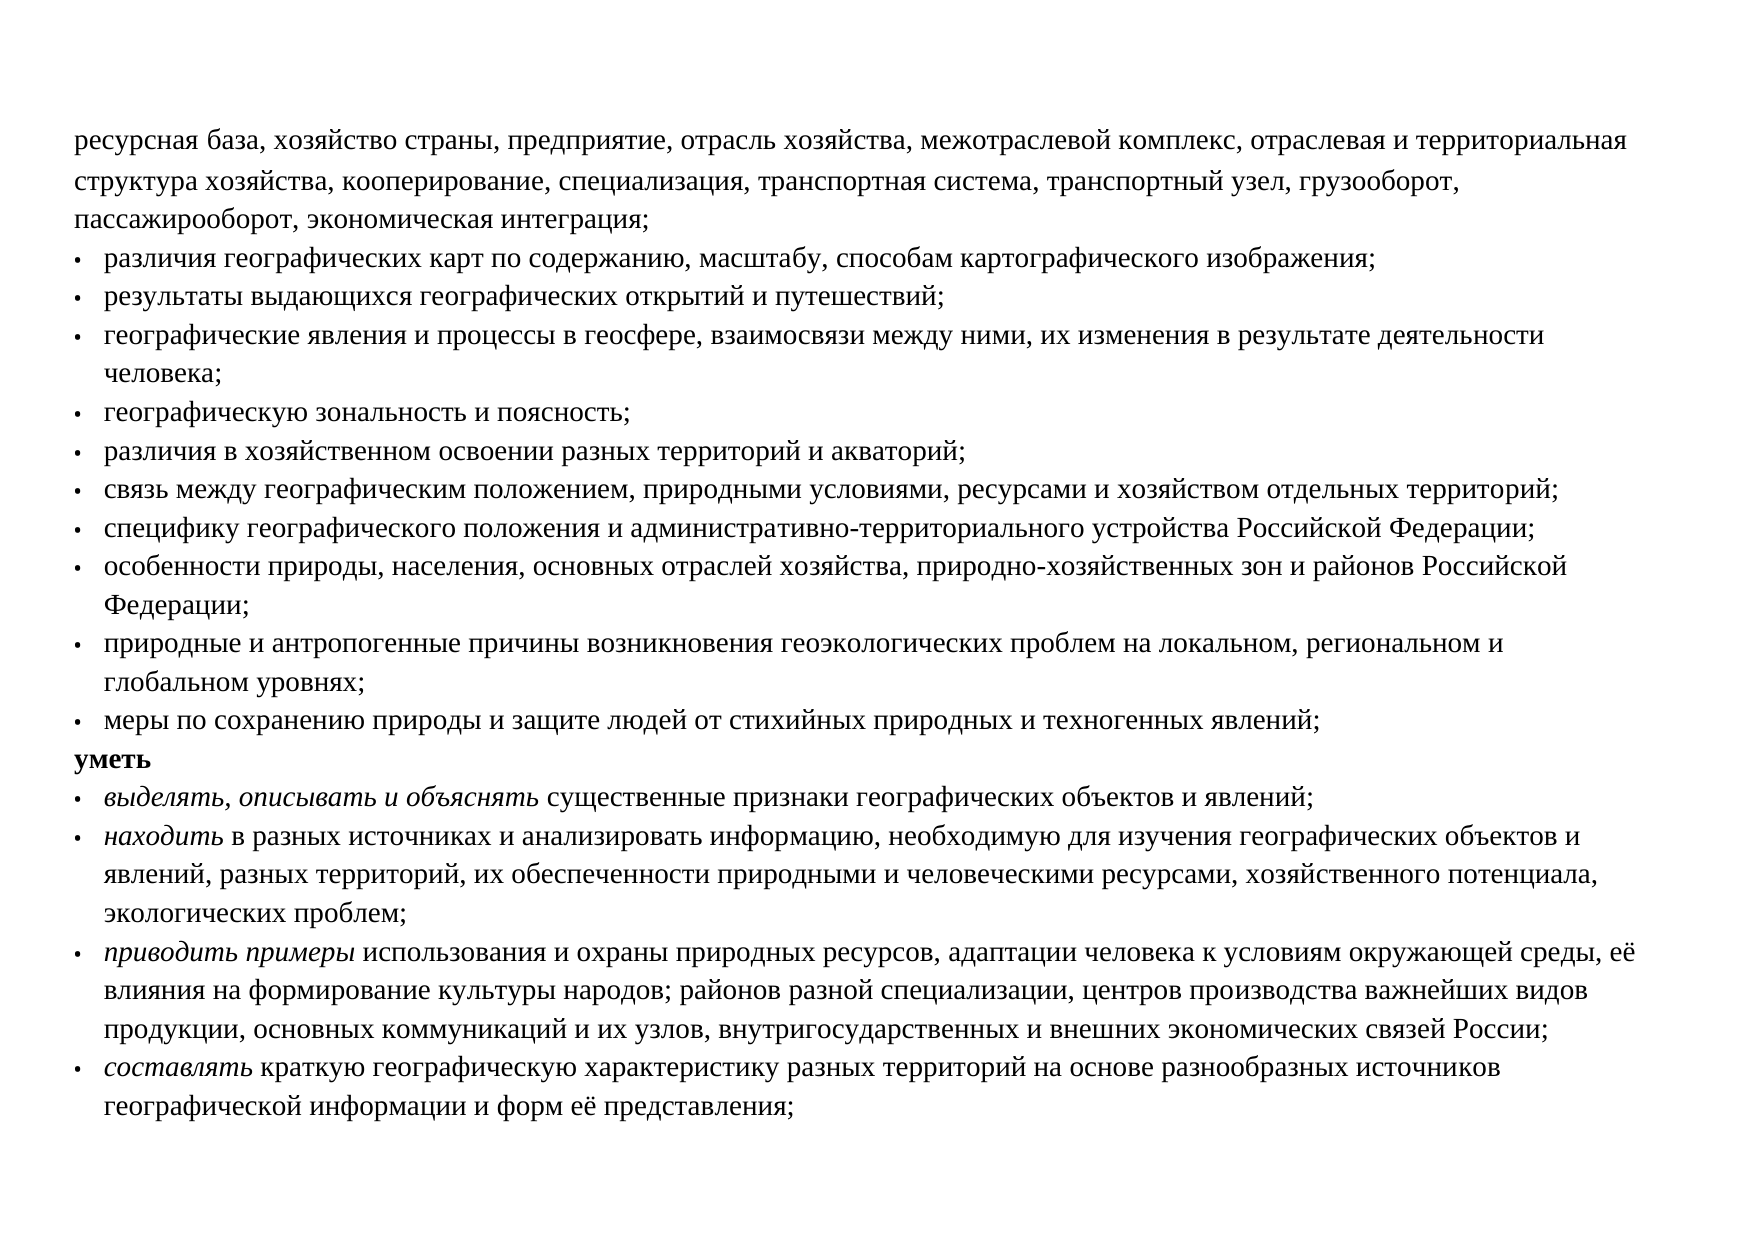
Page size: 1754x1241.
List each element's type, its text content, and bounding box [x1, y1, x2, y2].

list природные и антропогенные причины возникновения геоэкологических проблем на локальном, региональном и глобальном уровнях; [74, 625, 1651, 697]
list географические явления и процессы в геосфере, взаимосвязи между ними, их изменения в результате деятельности человека; [74, 317, 1651, 389]
list особенности природы, населения, основных отраслей хозяйства, природно-хозяйственных зон и районов Российской Федерации; [74, 548, 1651, 620]
list связь между географическим положением, природными условиями, ресурсами и хозяйством отдельных территорий; [74, 471, 1651, 505]
list результаты выдающихся географических открытий и путешествий; [74, 278, 1651, 312]
list составлять краткую географическую характеристику разных территорий на основе разнообразных источников географической информации и форм её представления; [74, 1049, 1651, 1121]
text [74, 118, 1651, 235]
list выделять, описывать и объяснять существенные признаки географических объектов и явлений; [74, 779, 1651, 813]
list различия географических карт по содержанию, масштабу, способам картографического изображения; [74, 240, 1651, 273]
list находить в разных источниках и анализировать информацию, необходимую для изучения географических объектов и явлений, разных территорий, их обеспеченности природными и человеческими ресурсами, хозяйственного потенциала, экологических проблем; [74, 818, 1651, 929]
list географическую зональность и поясность; [74, 394, 1651, 428]
list специфику географического положения и административно-территориального устройства Российской Федерации; [74, 510, 1651, 543]
list меры по сохранению природы и защите людей от стихийных природных и техногенных явлений; [74, 702, 1651, 736]
list приводить примеры использования и охраны природных ресурсов, адаптации человека к условиям окружающей среды, её влияния на формирование культуры народов; районов разной специализации, центров производства важнейших видов продукции, основных коммуникаций и их узлов, внутригосударственных и внешних экономических связей России; [74, 934, 1651, 1044]
text уметь [74, 741, 1651, 774]
list различия в хозяйственном освоении разных территорий и акваторий; [74, 433, 1651, 466]
